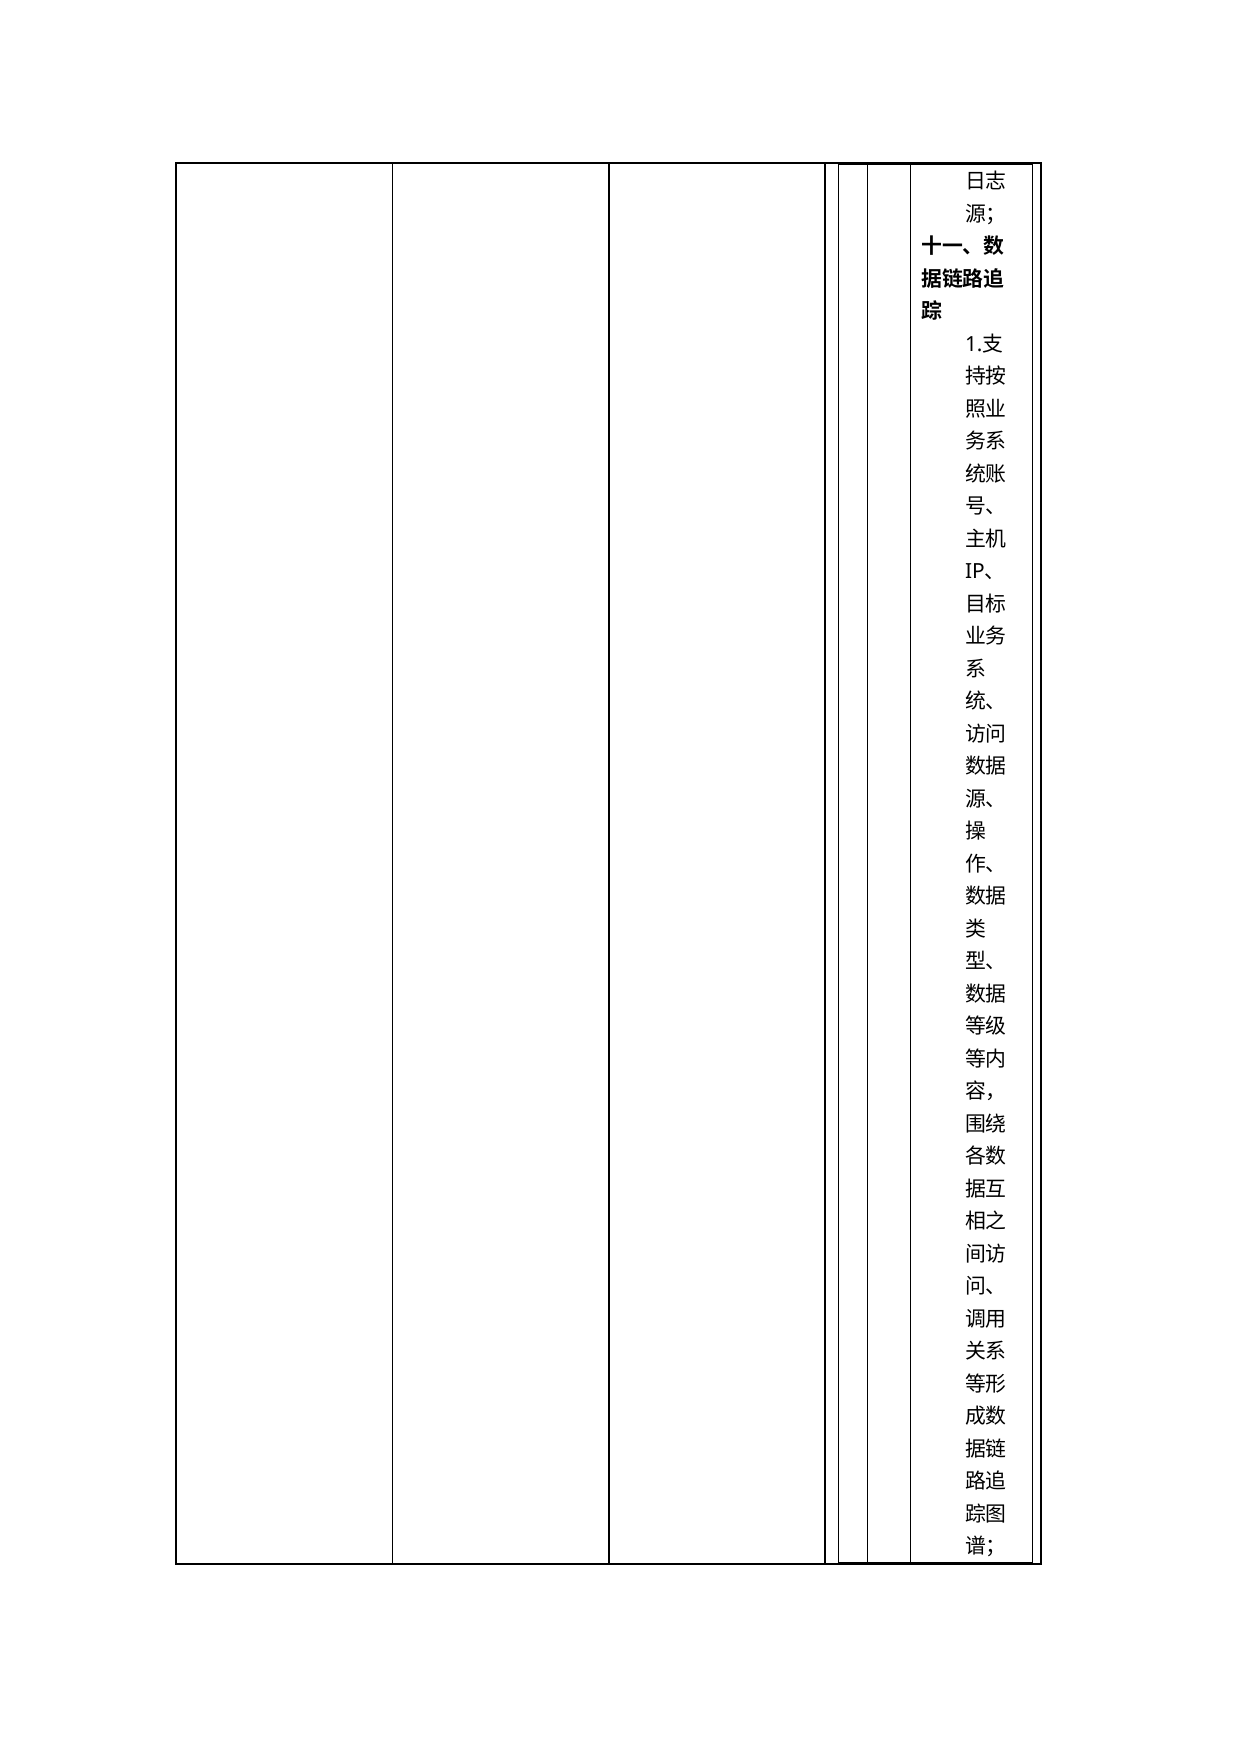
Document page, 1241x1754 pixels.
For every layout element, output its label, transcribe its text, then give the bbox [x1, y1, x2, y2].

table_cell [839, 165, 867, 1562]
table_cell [911, 165, 1032, 1562]
table_cell [177, 164, 392, 1563]
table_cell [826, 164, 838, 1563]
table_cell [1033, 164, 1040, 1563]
table_cell [610, 164, 824, 1563]
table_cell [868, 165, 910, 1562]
table_cell 1 [393, 164, 608, 1563]
